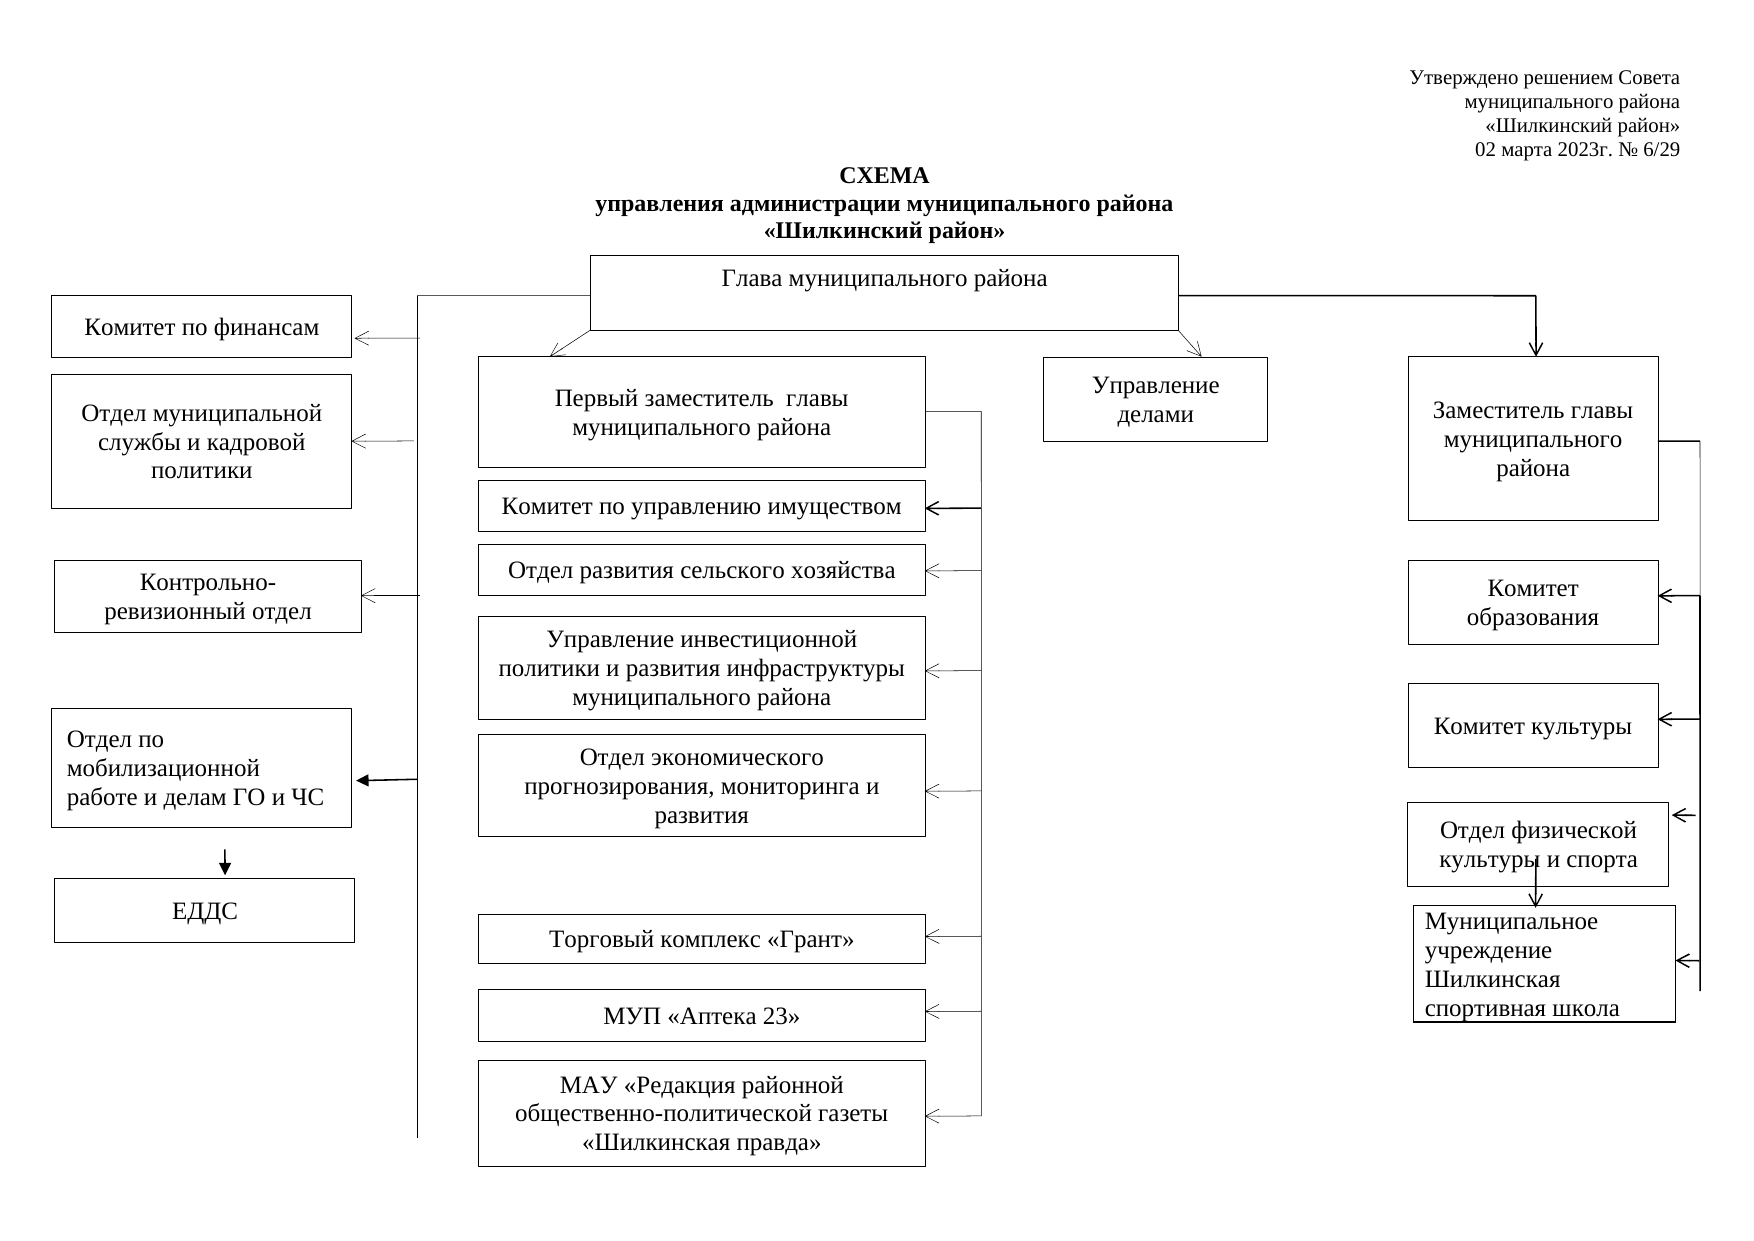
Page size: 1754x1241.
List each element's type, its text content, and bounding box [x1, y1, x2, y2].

text СХЕМА [89, 161, 1680, 189]
text 02 марта 2023г. № 6/29 [89, 137, 1680, 161]
text Утверждено решением Совета [89, 65, 1680, 89]
text «Шилкинский район» [89, 216, 1680, 244]
table_header Муниципальное учреждение Шилкинская спортивная школа [1414, 906, 1675, 1021]
text управления администрации муниципального района [89, 189, 1680, 216]
text муниципального района [89, 89, 1680, 113]
text «Шилкинский район» [89, 113, 1680, 137]
